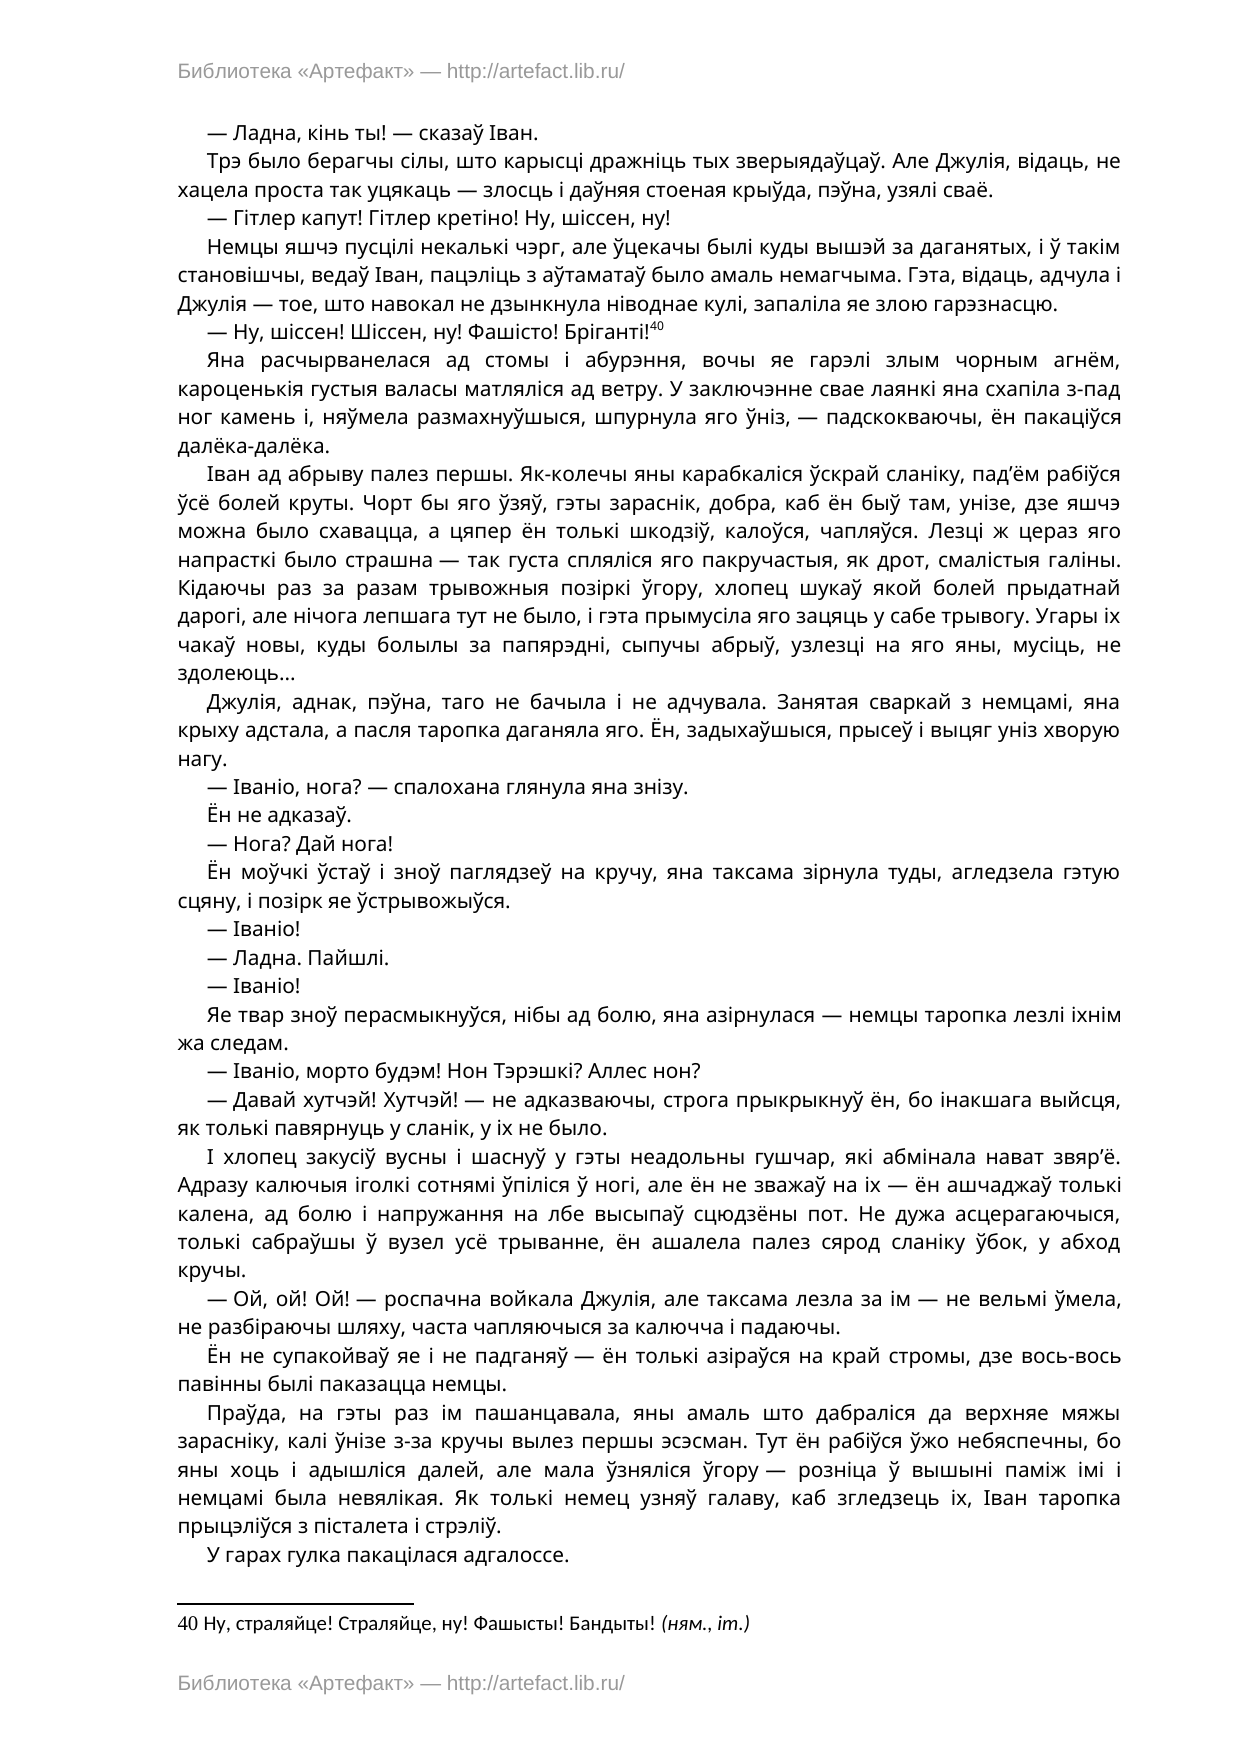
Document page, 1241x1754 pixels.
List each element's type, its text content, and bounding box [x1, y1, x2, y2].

text Яна расчырванелася ад стомы і абурэння, вочы яе гарэлі злым чорным агнём, кароценькія густыя валасы матляліся ад ветру. У заключэнне свае лаянкі яна схапіла з-пад ног камень і, няўмела размахнуўшыся, шпурнула яго ўніз, — падскокваючы, ён пакаціўся далёка-далёка. [177, 346, 1122, 459]
text — Нога? Дай нога! [177, 829, 1122, 857]
text У гарах гулка пакацілася адгалоссе. [177, 1540, 1122, 1568]
text Ён не супакойваў яе і не падганяў — ён толькі азіраўся на край стромы, дзе вось-вось павінны былі паказацца немцы. [177, 1341, 1122, 1398]
text Трэ было берагчы сілы, што карысці дражніць тых зверыядаўцаў. Але Джулія, відаць, не хацела проста так уцякаць — злосць і даўняя стоеная крыўда, пэўна, узялі сваё. [177, 147, 1122, 203]
text — Іваніо, морто будэм! Нон Тэрэшкі? Аллес нон? [177, 1057, 1122, 1085]
text — Іваніо, нога? — спалохана глянула яна знізу. [177, 772, 1122, 801]
text — Іваніо! [177, 971, 1122, 1000]
text — Ой, ой! Ой! — роспачна войкала Джулія, але таксама лезла за ім — не вельмі ўмела, не разбіраючы шляху, часта чапляючыся за калючча і падаючы. [177, 1284, 1122, 1341]
text — Давай хутчэй! Хутчэй! — не адказваючы, строга прыкрыкнуў ён, бо інакшага выйсця, як толькі павярнуць у сланік, у іх не было. [177, 1085, 1122, 1142]
text — Іваніо! [177, 914, 1122, 943]
text — Ладна, кінь ты! — сказаў Іван. [177, 118, 1122, 147]
text Іван ад абрыву палез першы. Як-колечы яны карабкаліся ўскрай сланіку, пад’ём рабіўся ўсё болей круты. Чорт бы яго ўзяў, гэты зараснік, добра, каб ён быў там, унізе, дзе яшчэ можна было схавацца, а цяпер ён толькі шкодзіў, калоўся, чапляўся. Лезці ж цераз яго напрасткі было страшна — так густа спляліся яго пакручастыя, як дрот, смалістыя галіны. Кідаючы раз за разам трывожныя позіркі ўгору, хлопец шукаў якой болей прыдатнай дарогі, але нічога лепшага тут не было, і гэта прымусіла яго зацяць у сабе трывогу. Угары іх чакаў новы, куды болылы за папярэдні, сыпучы абрыў, узлезці на яго яны, мусіць, не здолеюць... [177, 459, 1122, 687]
text Ён не адказаў. [177, 801, 1122, 829]
text Немцы яшчэ пусцілі некалькі чэрг, але ўцекачы былі куды вышэй за даганятых, і ў такім становішчы, ведаў Іван, пацэліць з аўтаматаў было амаль немагчыма. Гэта, відаць, адчула і Джулія — тое, што навокал не дзынкнула ніводнае кулі, запаліла яе злою гарэзнасцю. [177, 232, 1122, 317]
text Праўда, на гэты раз ім пашанцавала, яны амаль што дабраліся да верхняе мяжы зарасніку, калі ўнізе з-за кручы вылез першы эсэсман. Тут ён рабіўся ўжо небяспечны, бо яны хоць і адышліся далей, але мала ўзняліся ўгору — розніца ў вышыні паміж імі і немцамі была невялікая. Як толькі немец узняў галаву, каб згледзець іх, Іван таропка прыцэліўся з пісталета і стрэліў. [177, 1398, 1122, 1540]
text — Гітлер капут! Гітлер кретіно! Ну, шіссен, ну! [177, 203, 1122, 232]
text — Ладна. Пайшлі. [177, 943, 1122, 971]
text Джулія, аднак, пэўна, таго не бачыла і не адчувала. Занятая сваркай з немцамі, яна крыху адстала, а пасля таропка даганяла яго. Ён, задыхаўшыся, прысеў і выцяг уніз хворую нагу. [177, 687, 1122, 772]
text Яе твар зноў перасмыкнуўся, нібы ад болю, яна азірнулася — немцы таропка лезлі іхнім жа следам. [177, 1000, 1122, 1057]
text — Ну, шіссен! Шіссен, ну! Фашісто! Бріганті! [177, 317, 1122, 346]
text Ён моўчкі ўстаў і зноў паглядзеў на кручу, яна таксама зірнула туды, агледзела гэтую сцяну, і позірк яе ўстрывожыўся. [177, 857, 1122, 914]
text I хлопец закусіў вусны і шаснуў у гэты неадольны гушчар, які абмінала нават звяр’ё. Адразу калючыя іголкі сотнямі ўпіліся ў ногі, але ён не зважаў на іх — ён ашчаджаў толькі калена, ад болю і напружання на лбе высыпаў сцюдзёны пот. Не дужа асцерагаючыся, толькі сабраўшы ў вузел усё трыванне, ён ашалела палез сярод сланіку ўбок, у абход кручы. [177, 1142, 1122, 1284]
